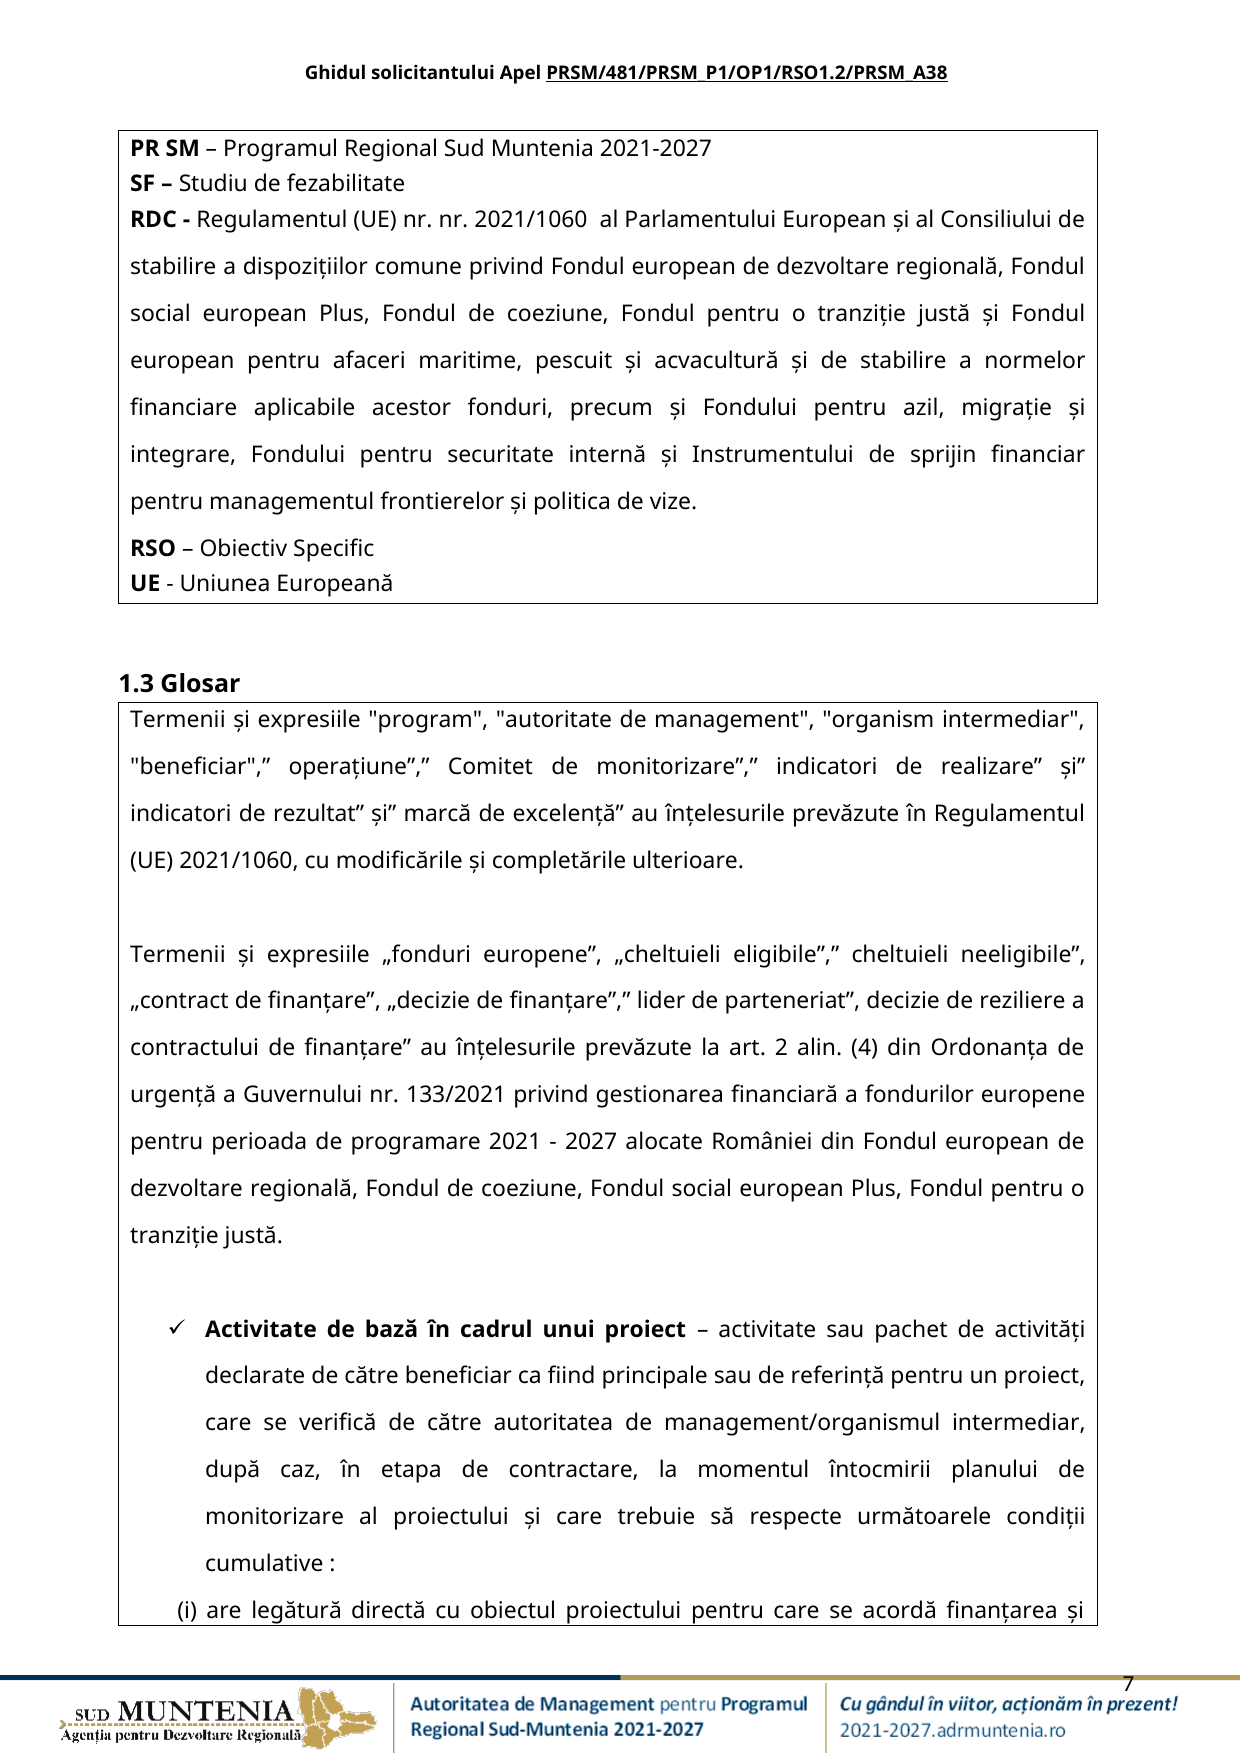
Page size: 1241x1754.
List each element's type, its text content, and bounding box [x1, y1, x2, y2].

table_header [119, 703, 1097, 1625]
subtitle 1.3 Glosar [118, 665, 1134, 699]
picture [0, 1675, 1241, 1754]
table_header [119, 131, 1097, 602]
